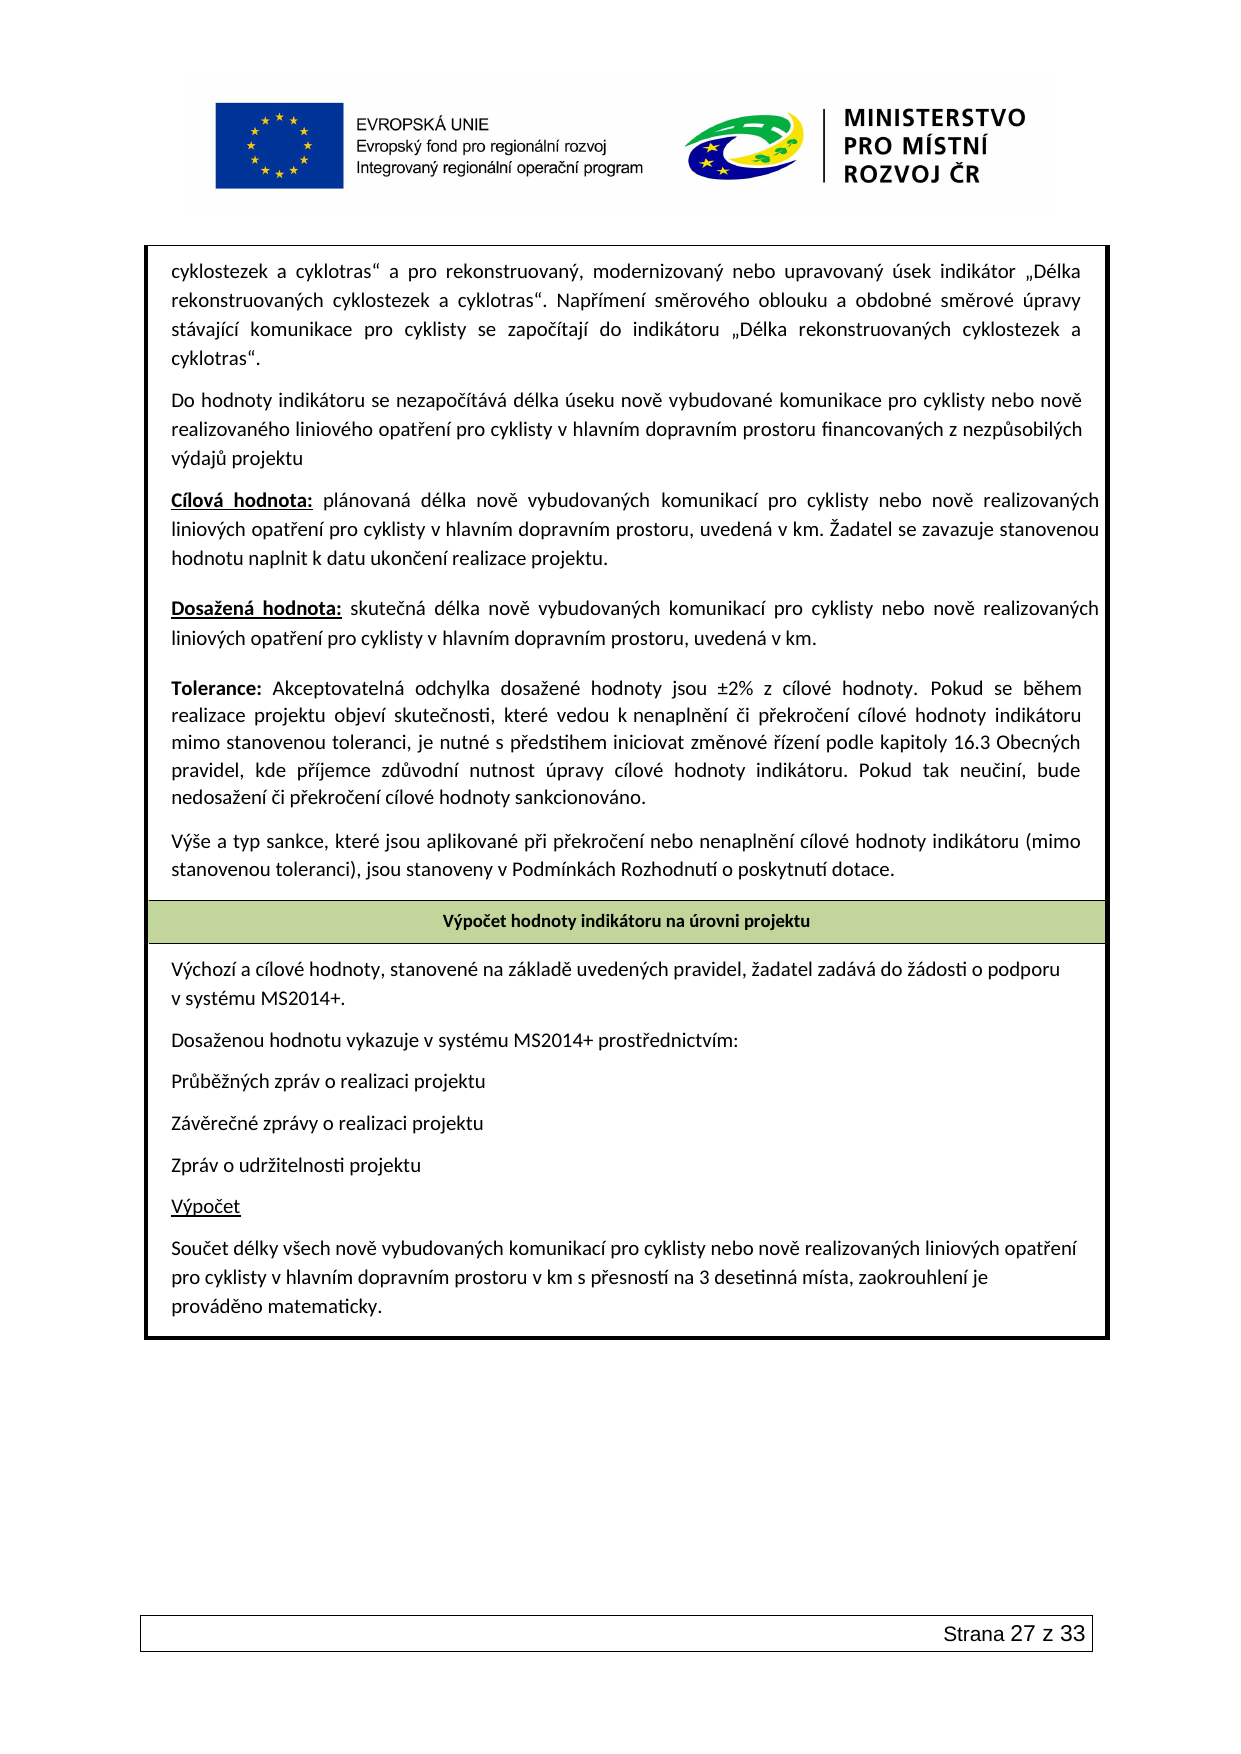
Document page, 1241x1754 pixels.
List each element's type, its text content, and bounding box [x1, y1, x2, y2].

picture [187, 73, 1053, 217]
table_cell Výchozí a cílové hodnoty, stanovené na základě uvedených pravidel, žadatel zadává do žádosti o podporu v systému MS2014+. Dosaženou hodnotu vykazuje v systému MS2014+ prostřednictvím: Průběžných zpráv o realizaci projektu Závěrečné zprávy o realizaci projektu Zpráv o udržitelnosti projektu Výpočet Součet délky všech nově vybudovaných komunikací pro cyklisty nebo nově realizovaných liniových opatření pro cyklisty v hlavním dopravním prostoru v km s přesností na 3 desetinná místa, zaokrouhlení je prováděno matematicky. [148, 944, 1105, 1336]
table_cell Výpočet hodnoty indikátoru na úrovni projektu [148, 901, 1105, 943]
